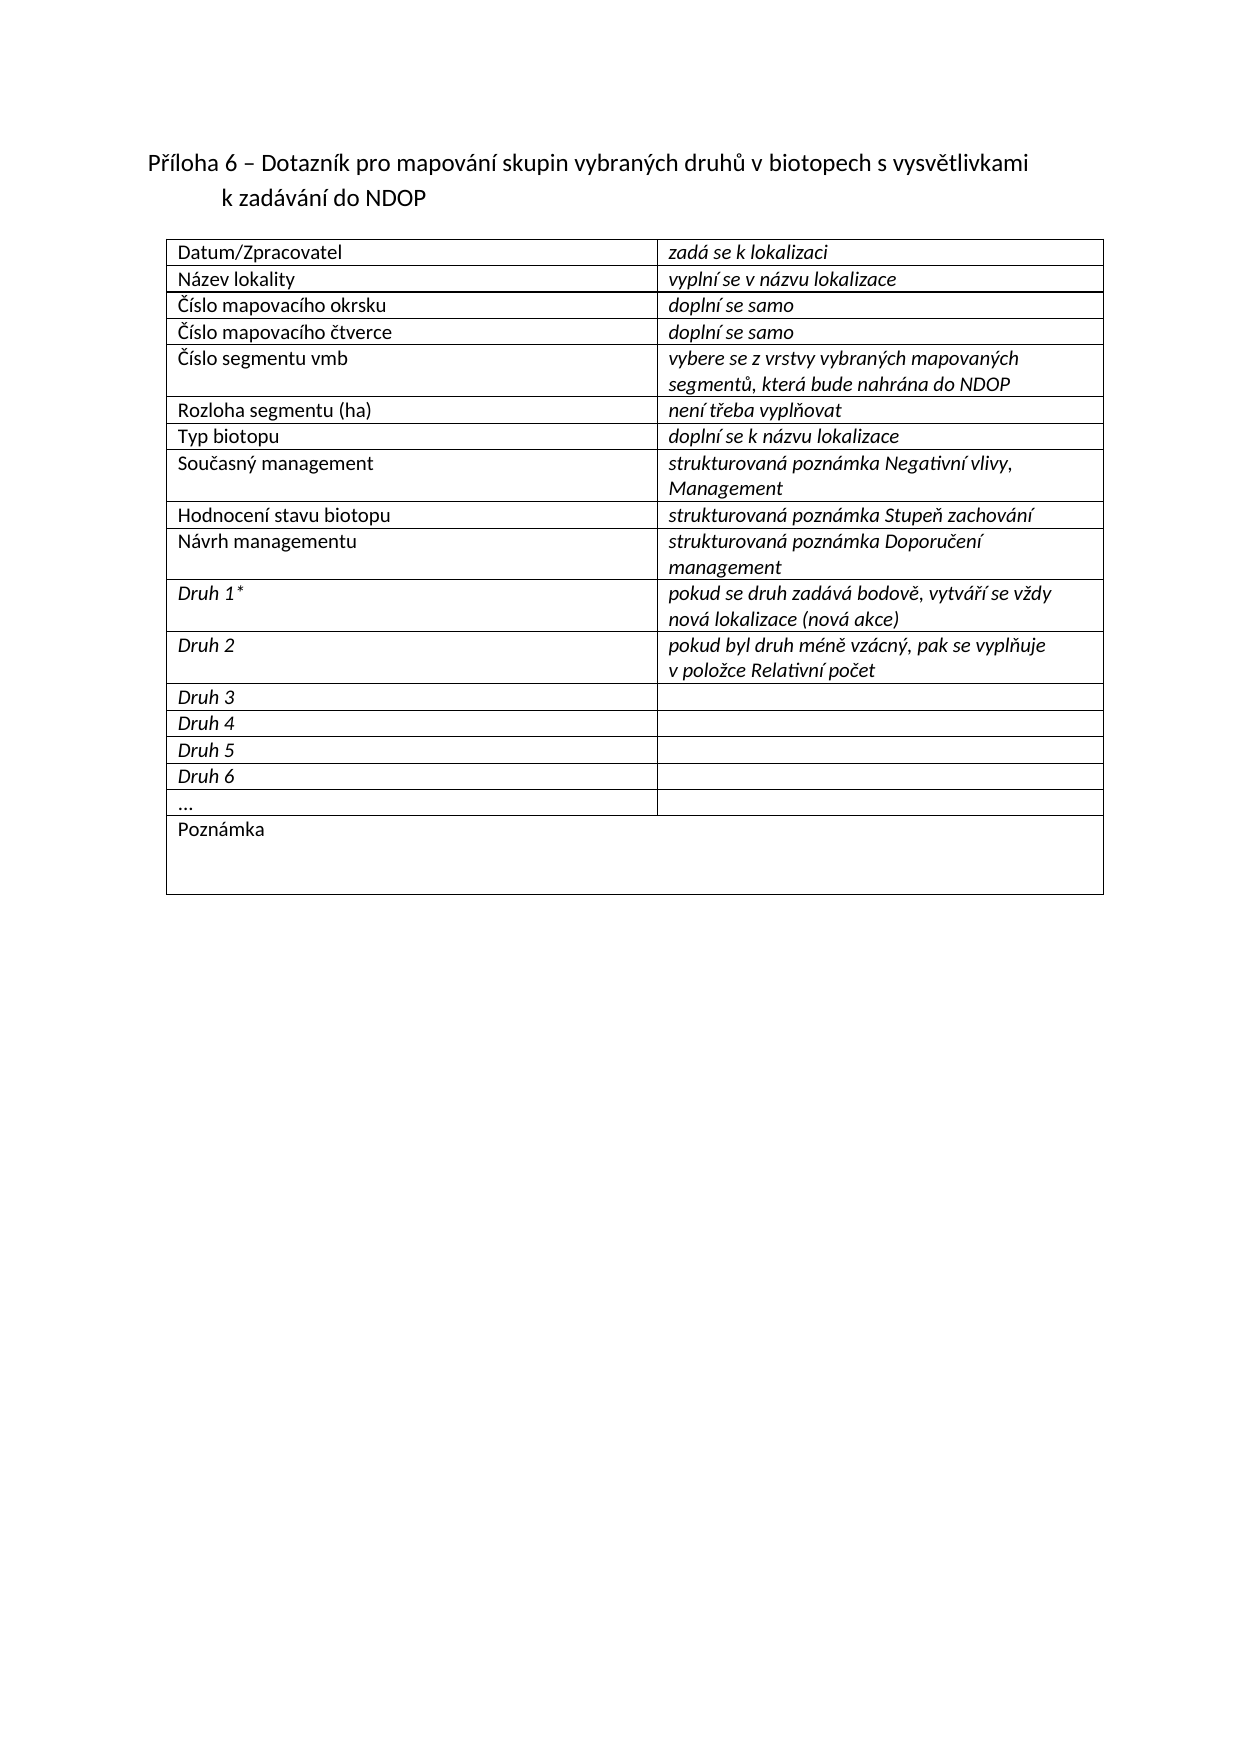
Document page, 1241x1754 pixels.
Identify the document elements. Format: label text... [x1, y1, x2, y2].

table_cell Rozloha segmentu (ha) [167, 397, 657, 423]
table_cell Druh 5 [167, 737, 657, 762]
table_cell Druh 4 [167, 711, 657, 736]
text Příloha 6 – Dotazník pro mapování skupin vybraných druhů v biotopech s vysvětlivkami k zadávání do NDOP [148, 148, 1093, 213]
table_cell Číslo segmentu vmb [167, 345, 657, 396]
table_cell Současný management [167, 450, 657, 501]
table_cell Číslo mapovacího čtverce [167, 319, 657, 344]
table_cell není třeba vyplňovat [658, 397, 1103, 423]
table_cell strukturovaná poznámka Doporučení management [658, 529, 1103, 579]
table_cell Druh 2 [167, 632, 657, 683]
table_cell [658, 711, 1103, 736]
table_cell ... [167, 790, 657, 815]
table_cell Druh 1* [167, 580, 657, 631]
table_cell doplní se k názvu lokalizace [658, 424, 1103, 449]
table_cell [658, 684, 1103, 709]
table_cell Poznámka [167, 816, 1103, 894]
table_cell Druh 6 [167, 764, 657, 789]
table_cell strukturovaná poznámka Stupeň zachování [658, 502, 1103, 527]
table_cell [658, 764, 1103, 789]
table_cell Hodnocení stavu biotopu [167, 502, 657, 527]
table_header zadá se k lokalizaci [658, 240, 1103, 265]
table_cell [658, 737, 1103, 762]
table_cell pokud se druh zadává bodově, vytváří se vždy nová lokalizace (nová akce) [658, 580, 1103, 631]
table_cell strukturovaná poznámka Negativní vlivy, Management [658, 450, 1103, 501]
table_cell pokud byl druh méně vzácný, pak se vyplňuje v položce Relativní počet [658, 632, 1103, 683]
table_cell [658, 790, 1103, 815]
table_header Datum/Zpracovatel [167, 240, 657, 265]
table_cell vybere se z vrstvy vybraných mapovaných segmentů, která bude nahrána do NDOP [658, 345, 1103, 396]
table_cell vyplní se v názvu lokalizace [658, 266, 1103, 291]
table_cell Název lokality [167, 266, 657, 291]
table_cell Druh 3 [167, 684, 657, 709]
table_cell Typ biotopu [167, 424, 657, 449]
table_cell Návrh managementu [167, 529, 657, 579]
table_cell Číslo mapovacího okrsku [167, 293, 657, 318]
table_cell doplní se samo [658, 319, 1103, 344]
table_cell doplní se samo [658, 293, 1103, 318]
